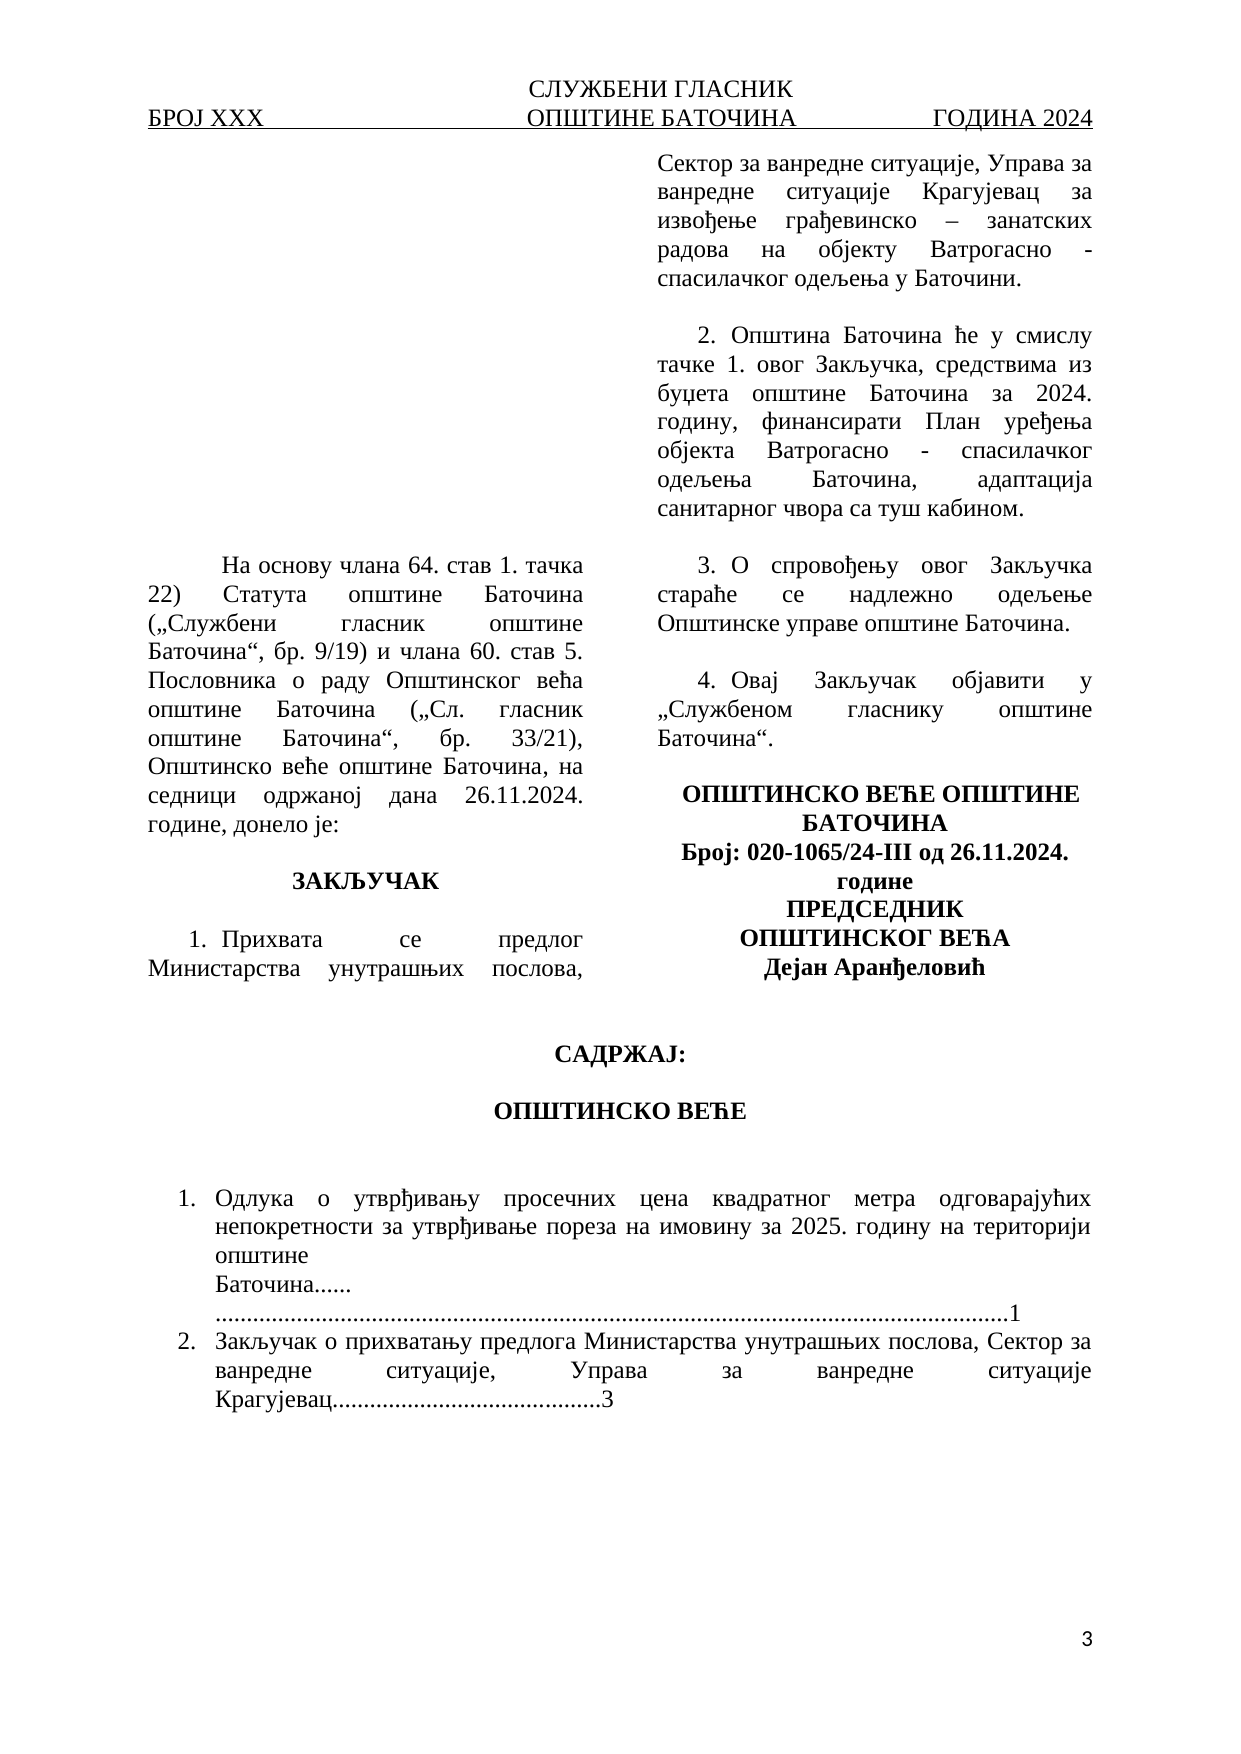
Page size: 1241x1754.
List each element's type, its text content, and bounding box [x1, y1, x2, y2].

text ОПШТИНСКО ВЕЋЕ ОПШТИНЕ БАТОЧИНА [657, 779, 1092, 837]
list Закључак о прихватању предлога Министарства унутрашњих послова, Сектор за ванредне ситуације, Управа за ванредне ситуације Крагујевац...........................................3 [177, 1326, 1092, 1413]
text ОПШТИНСКО ВЕЋЕ [148, 1096, 1092, 1125]
list О спровођењу овог Закључка стараће се надлежно одељење Општинске управе општине Баточина. [657, 550, 1092, 636]
list Одлука о утврђивању просечних цена квадратног метра одговарајућих непокретности за утврђивање пореза на имовину за 2025. годину на територији општине Баточина.....................................................................................................................................1 [177, 1183, 1092, 1326]
text На основу члана 64. став 1. тачка 22) Статута општине Баточина („Службени гласник општине Баточина“, бр. 9/19) и члана 60. став 5. Пословника о раду Општинског већа општине Баточина („Сл. гласник општине Баточина“, бр. 33/21), Општинско веће општине Баточина, на седници одржаној дана 26.11.2024. године, донело је: [148, 550, 583, 838]
list Прихвата се предлог Министарства унутрашњих послова, Сектор за ванредне ситуације, Управа за ванредне ситуације Крагујевац за извођење грађевинско – занатских радова на објекту Ватрогасно - спасилачког одељења у Баточини. [657, 148, 1092, 291]
list Општина Баточина ће у смислу тачке 1. овог Закључка, средствима из буџета општине Баточина за 2024. годину, финансирати План уређења објекта Ватрогасно - спасилачког одељења Баточина, адаптација санитарног чвора са туш кабином. [657, 320, 1092, 521]
list Прихвата се предлог Министарства унутрашњих послова, Сектор за ванредне ситуације, Управа за ванредне ситуације Крагујевац за извођење грађевинско – занатских радова на објекту Ватрогасно - спасилачког одељења у Баточини. [148, 924, 583, 981]
text ПРЕДСЕДНИК [657, 894, 1092, 923]
text ОПШТИНСКОГ ВЕЋА [657, 923, 1092, 952]
text Број: 020-1065/24-III од 26.11.2024. године [657, 837, 1092, 894]
text Дејан Аранђеловић [657, 952, 1092, 981]
text САДРЖАЈ: [148, 1039, 1092, 1068]
list Овај Закључак објавити у „Службеном гласнику општине Баточина“. [657, 665, 1092, 751]
text ЗАКЉУЧАК [148, 866, 583, 895]
